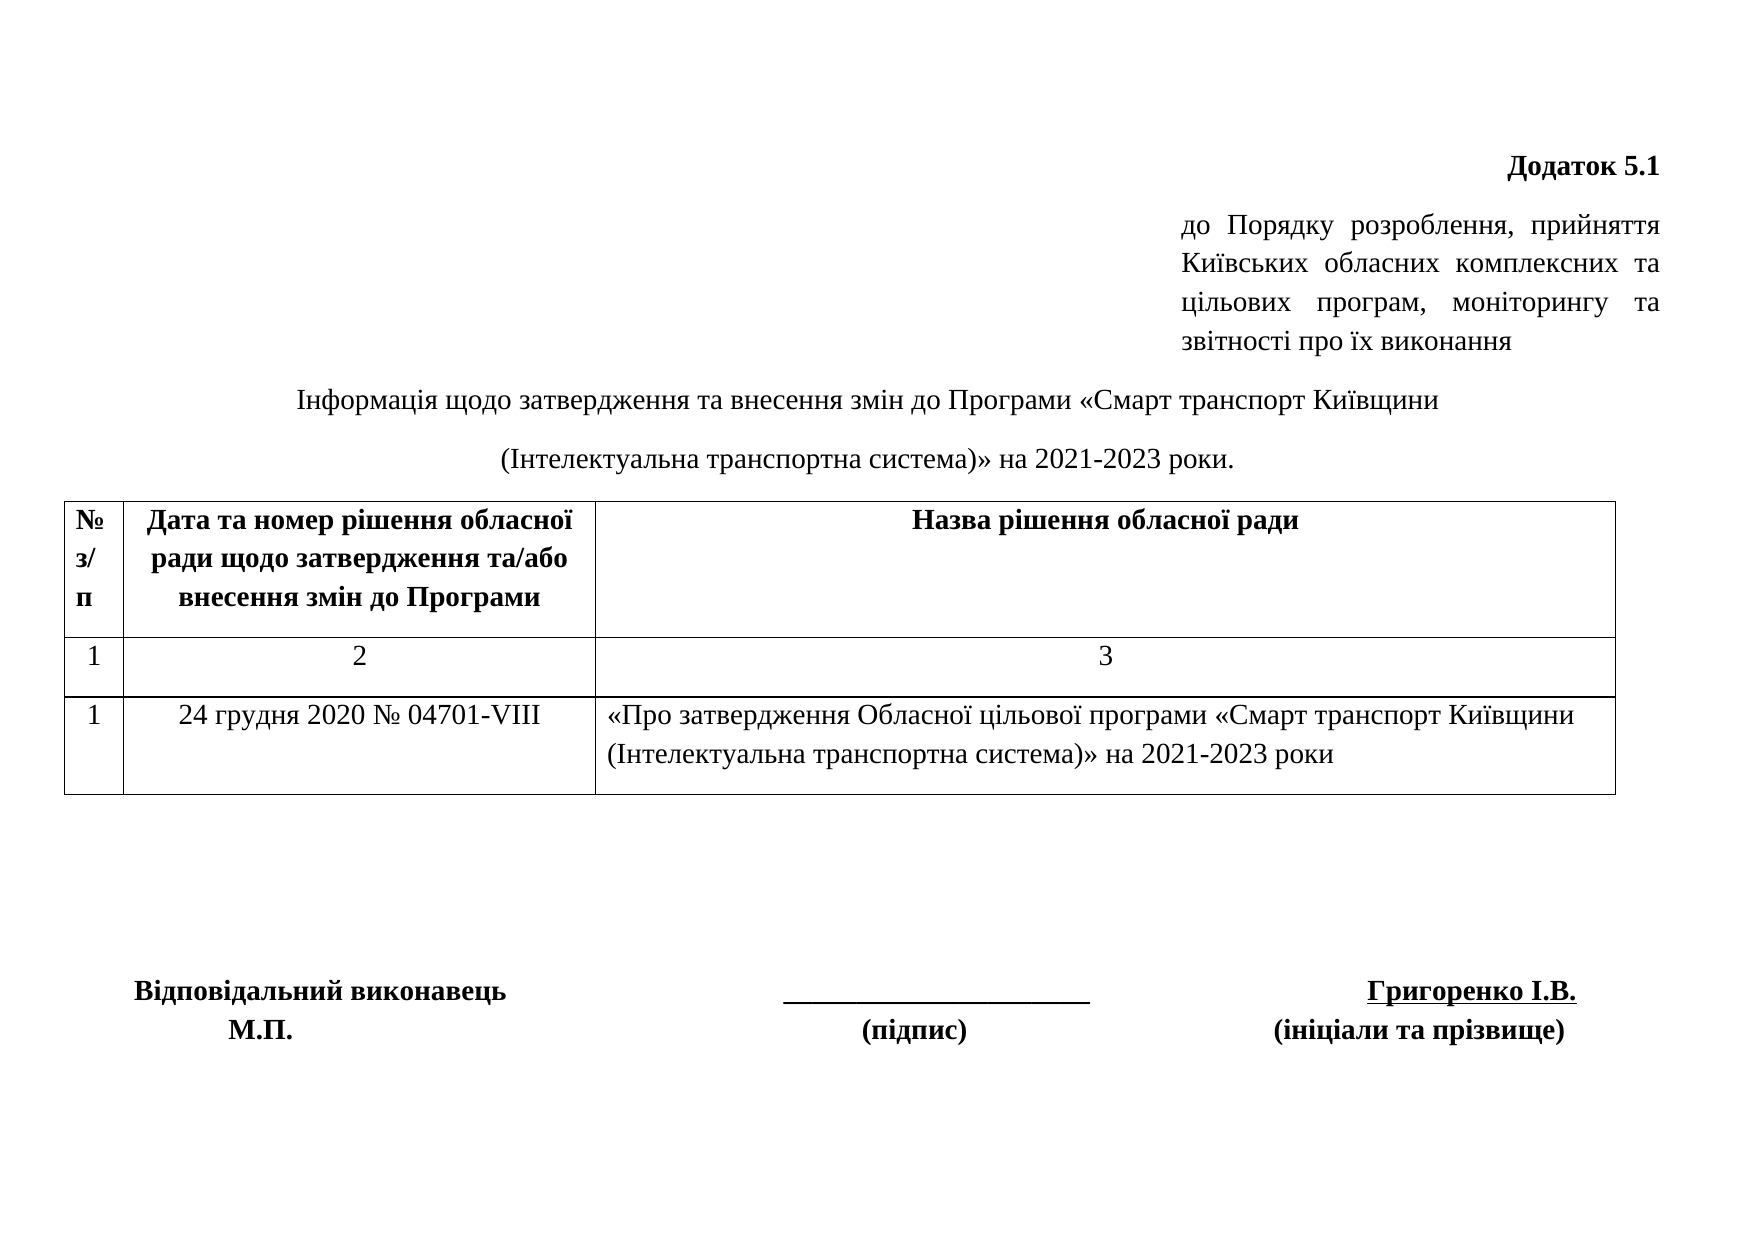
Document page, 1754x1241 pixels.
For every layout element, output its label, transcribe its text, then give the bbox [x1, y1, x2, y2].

table_cell «Про затвердження Обласної цільової програми «Смарт транспорт Київщини (Інтелектуальна транспортна система)» на 2021-2023 роки [596, 698, 1615, 794]
text Додаток 5.1 [75, 148, 1660, 181]
text до Порядку розроблення, прийняття Київських обласних комплексних та цільових програм, моніторингу та звітності про їх виконання [1181, 207, 1660, 356]
table_cell 3 [596, 638, 1615, 696]
table_cell 24 грудня 2020 № 04701-VIII [124, 698, 595, 794]
table_header № з/п [65, 502, 123, 637]
table_header Дата та номер рішення обласної ради щодо затвердження та/або внесення змін до Програми [124, 502, 595, 637]
table_cell 1 [65, 698, 123, 794]
text (Інтелектуальна транспортна система)» на 2021-2023 роки. [75, 441, 1660, 475]
text Відповідальний виконавець _____________________ Григоренко І.В. М.П. (підпис) (ініціали та прізвище) [75, 973, 1660, 1046]
table_cell 2 [124, 638, 595, 696]
table_header Назва рішення обласної ради [596, 502, 1615, 637]
table_cell 1 [65, 638, 123, 696]
text Інформація щодо затвердження та внесення змін до Програми «Смарт транспорт Київщини [75, 382, 1660, 416]
